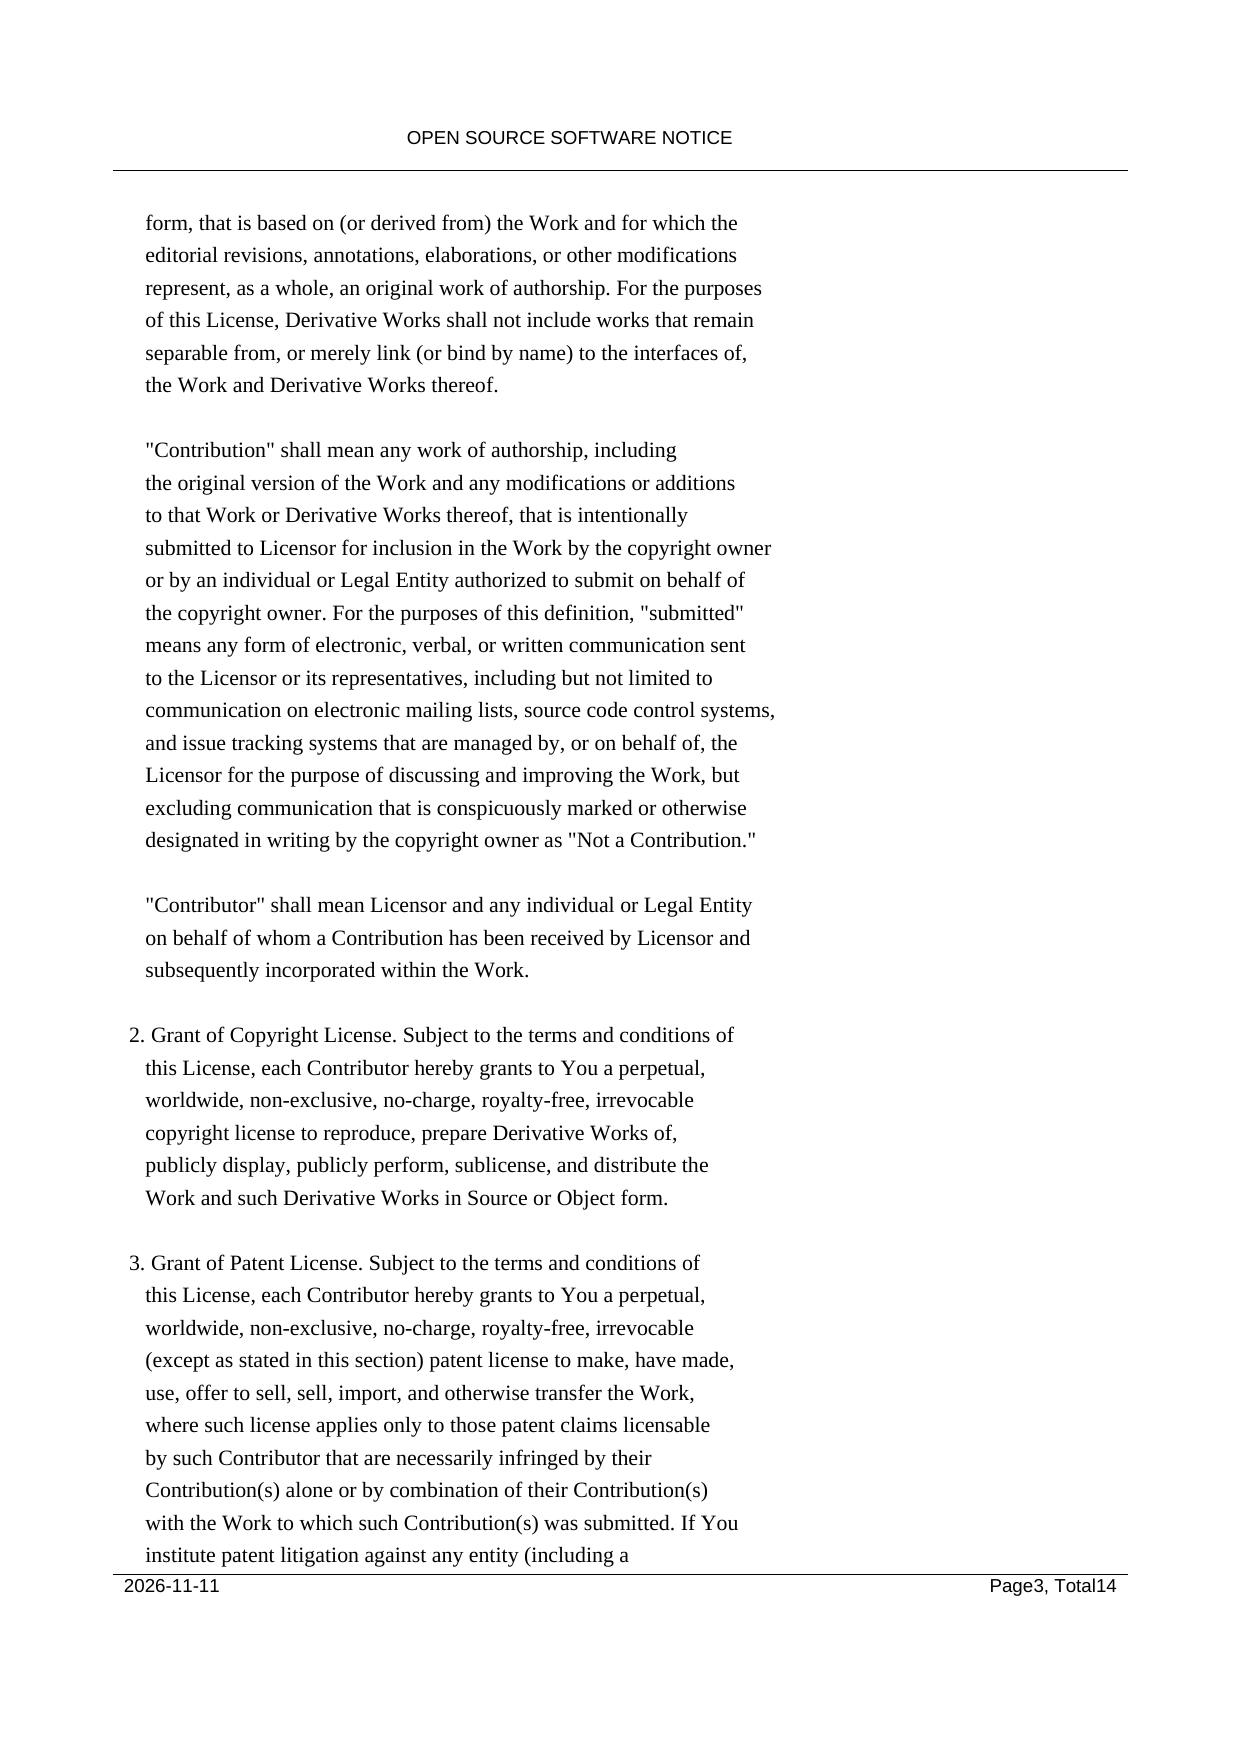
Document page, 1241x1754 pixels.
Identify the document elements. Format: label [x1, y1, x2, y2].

text [112, 206, 1128, 1571]
